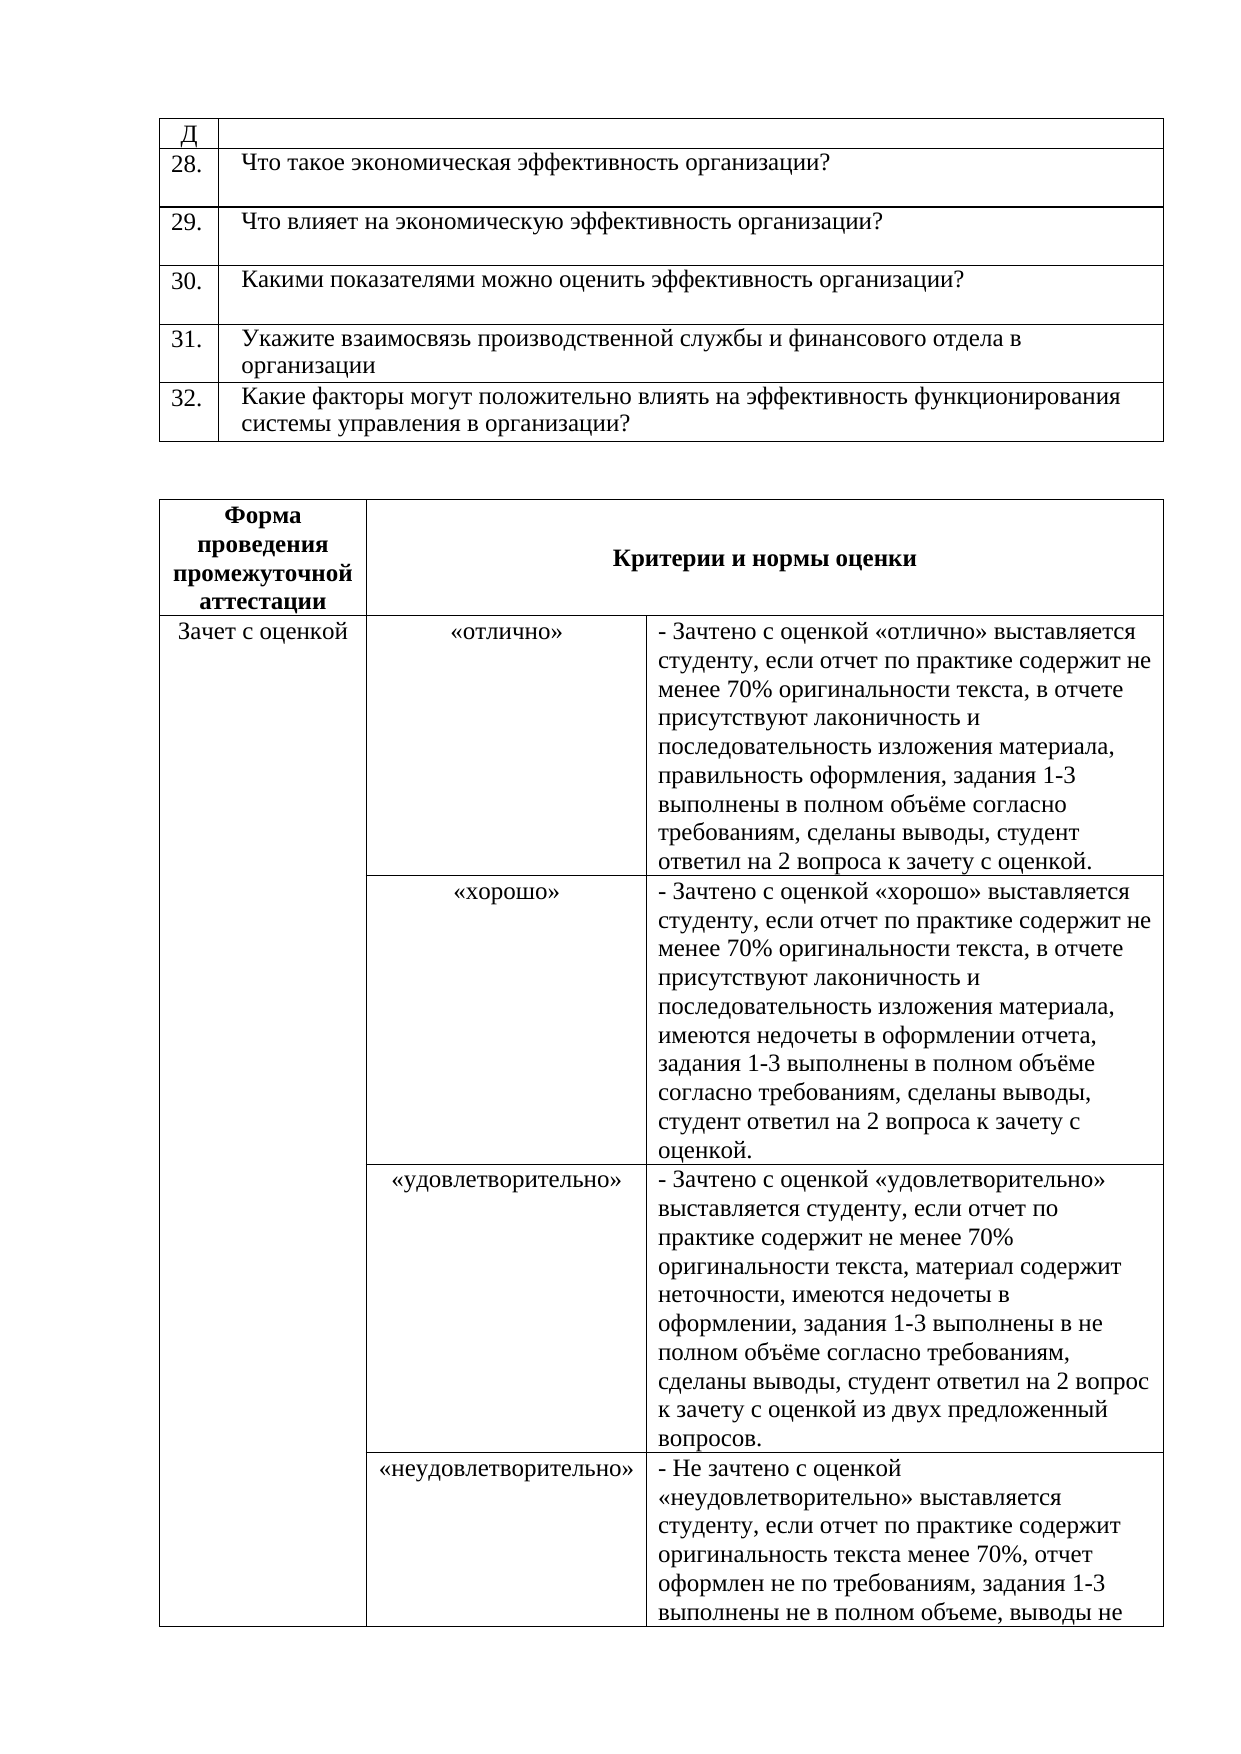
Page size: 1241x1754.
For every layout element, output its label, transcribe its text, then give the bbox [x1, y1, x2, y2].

table_cell - Зачтено с оценкой «удовлетворительно» выставляется студенту, если отчет по практике содержит не менее 70% оригинальности текста, материал содержит неточности, имеются недочеты в оформлении, задания 1-3 выполнены в не полном объёме согласно требованиям, сделаны выводы, студент ответил на 2 вопрос к зачету с оценкой из двух предложенный вопросов. [647, 1165, 1163, 1452]
table_cell [160, 383, 218, 441]
table_cell [160, 325, 218, 382]
table_cell «отлично» [367, 616, 646, 875]
table_cell Д [160, 119, 218, 148]
table_cell Зачет с оценкой [160, 616, 366, 1626]
table_cell [160, 266, 218, 323]
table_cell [647, 1453, 1163, 1626]
table_cell «хорошо» [367, 876, 646, 1163]
table_header Критерии и нормы оценки [367, 500, 1163, 615]
table_cell Что влияет на экономическую эффективность организации? [219, 208, 1163, 265]
table_cell [160, 149, 218, 206]
table_cell Какими показателями можно оценить эффективность организации? [219, 266, 1163, 323]
table_cell Какие факторы могут положительно влиять на эффективность функционирования системы управления в организации? [219, 383, 1163, 441]
table_cell [160, 208, 218, 265]
table_cell Что такое экономическая эффективность организации? [219, 149, 1163, 206]
table_cell Укажите взаимосвязь производственной службы и финансового отдела в организации [219, 325, 1163, 382]
table_cell «удовлетворительно» [367, 1165, 646, 1452]
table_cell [367, 1453, 646, 1626]
table_header Форма проведения промежуточной аттестации [160, 500, 366, 615]
table_cell - Зачтено с оценкой «хорошо» выставляется студенту, если отчет по практике содержит не менее 70% оригинальности текста, в отчете присутствуют лаконичность и последовательность изложения материала, имеются недочеты в оформлении отчета, задания 1-3 выполнены в полном объёме согласно требованиям, сделаны выводы, студент ответил на 2 вопроса к зачету с оценкой. [647, 876, 1163, 1163]
table_cell - Зачтено с оценкой «отлично» выставляется студенту, если отчет по практике содержит не менее 70% оригинальности текста, в отчете присутствуют лаконичность и последовательность изложения материала, правильность оформления, задания 1-3 выполнены в полном объёме согласно требованиям, сделаны выводы, студент ответил на 2 вопроса к зачету с оценкой. [647, 616, 1163, 875]
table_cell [219, 119, 1163, 148]
